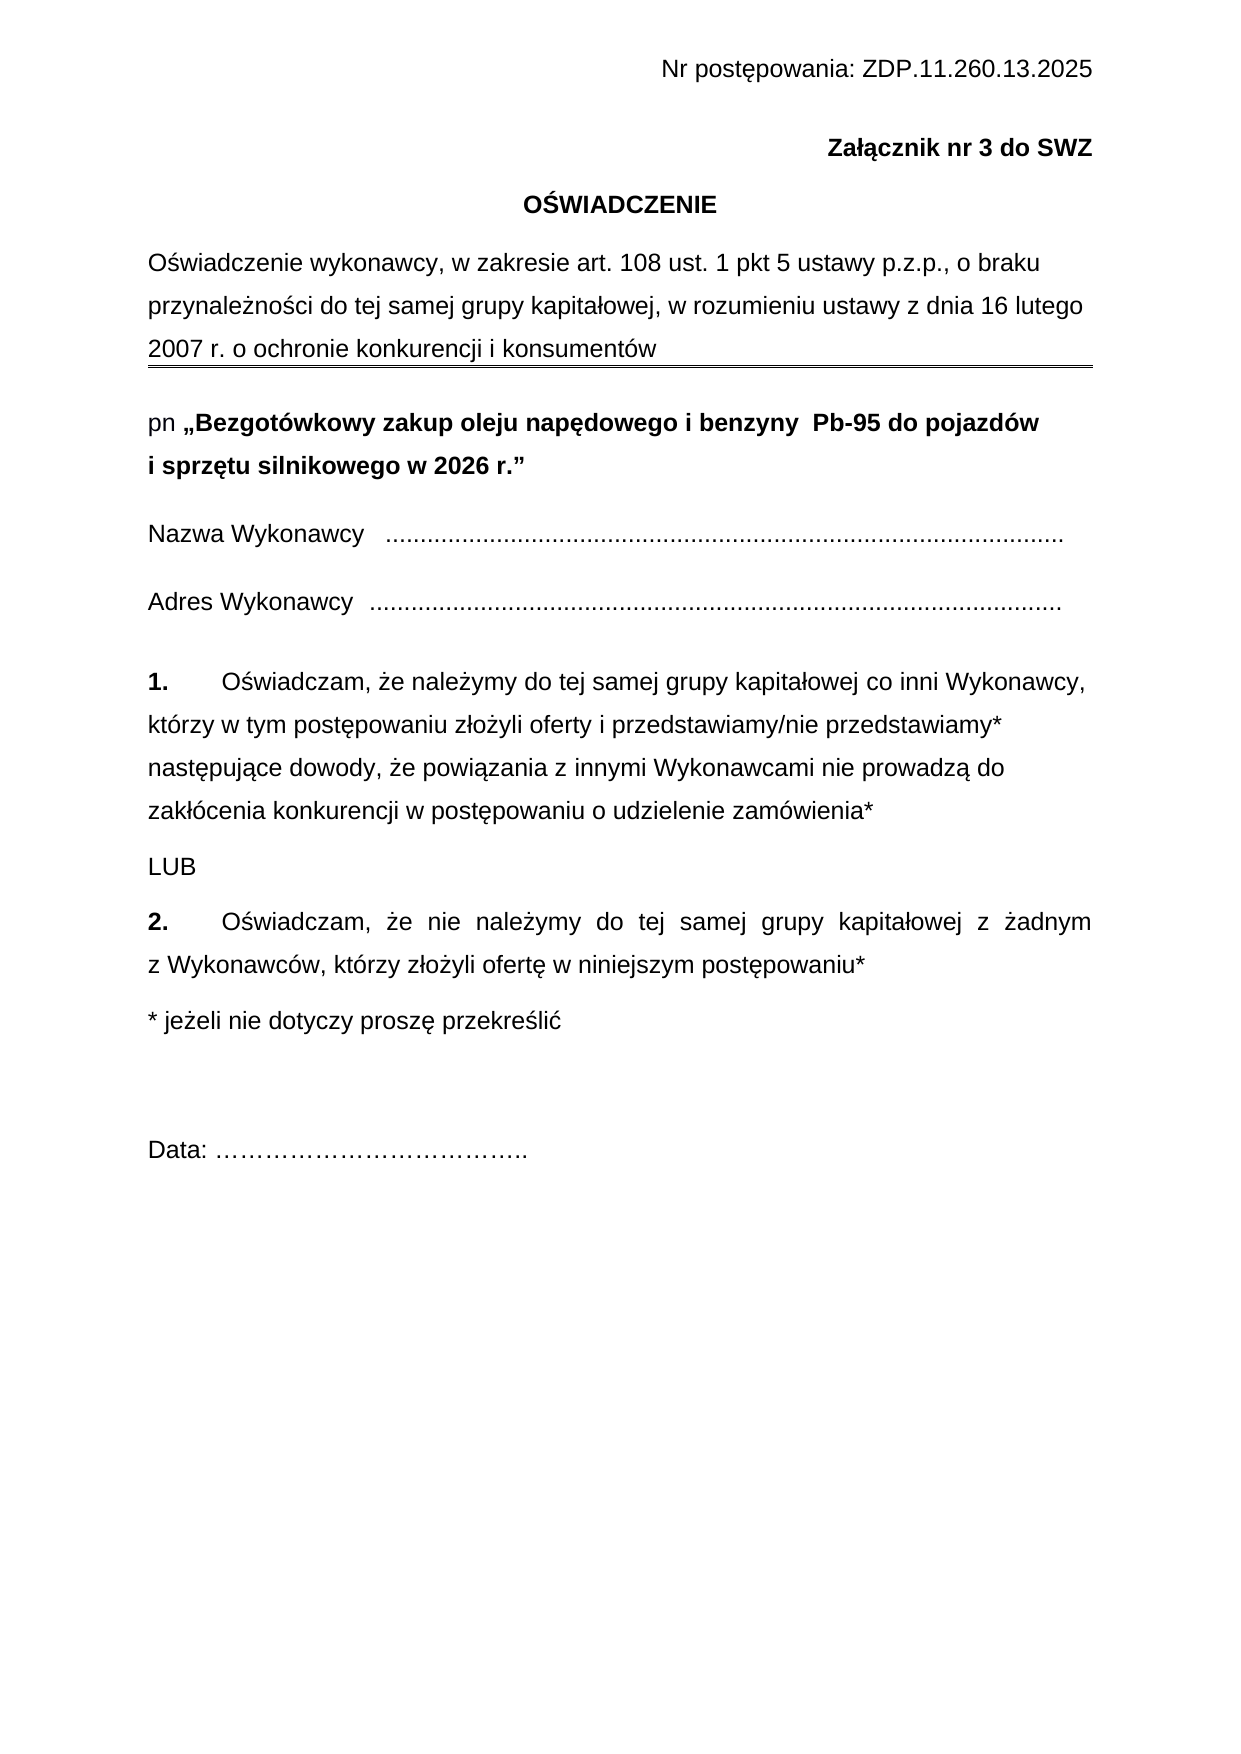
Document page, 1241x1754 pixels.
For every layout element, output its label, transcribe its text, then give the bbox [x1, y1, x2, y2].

text Adres Wykonawcy .................................................................................................... [148, 587, 1093, 616]
text Nazwa Wykonawcy .................................................................................................. [148, 519, 1093, 547]
text LUB [148, 851, 1093, 880]
text OŚWIADCZENIE [148, 190, 1093, 219]
list * jeżeli nie dotyczy proszę przekreślić [148, 1006, 1093, 1034]
text Załącznik nr 3 do SWZ [148, 133, 1093, 162]
list Oświadczam, że należymy do tej samej grupy kapitałowej co inni Wykonawcy, którzy w tym postępowaniu złożyli oferty i przedstawiamy/nie przedstawiamy* następujące dowody, że powiązania z innymi Wykonawcami nie prowadzą do zakłócenia konkurencji w postępowaniu o udzielenie zamówienia* [148, 666, 1093, 824]
text pn „Bezgotówkowy zakup oleju napędowego i benzyny Pb-95 do pojazdów i sprzętu silnikowego w 2026 r.” [148, 407, 1093, 479]
list Oświadczam, że nie należymy do tej samej grupy kapitałowej z żadnym z Wykonawców, którzy złożyli ofertę w niniejszym postępowaniu* [148, 907, 1093, 979]
text Oświadczenie wykonawcy, w zakresie art. 108 ust. 1 pkt 5 ustawy p.z.p., o braku przynależności do tej samej grupy kapitałowej, w rozumieniu ustawy z dnia 16 lutego 2007 r. o ochronie konkurencji i konsumentów [148, 248, 1093, 365]
text Data: ……………………………….. [148, 1135, 1093, 1164]
